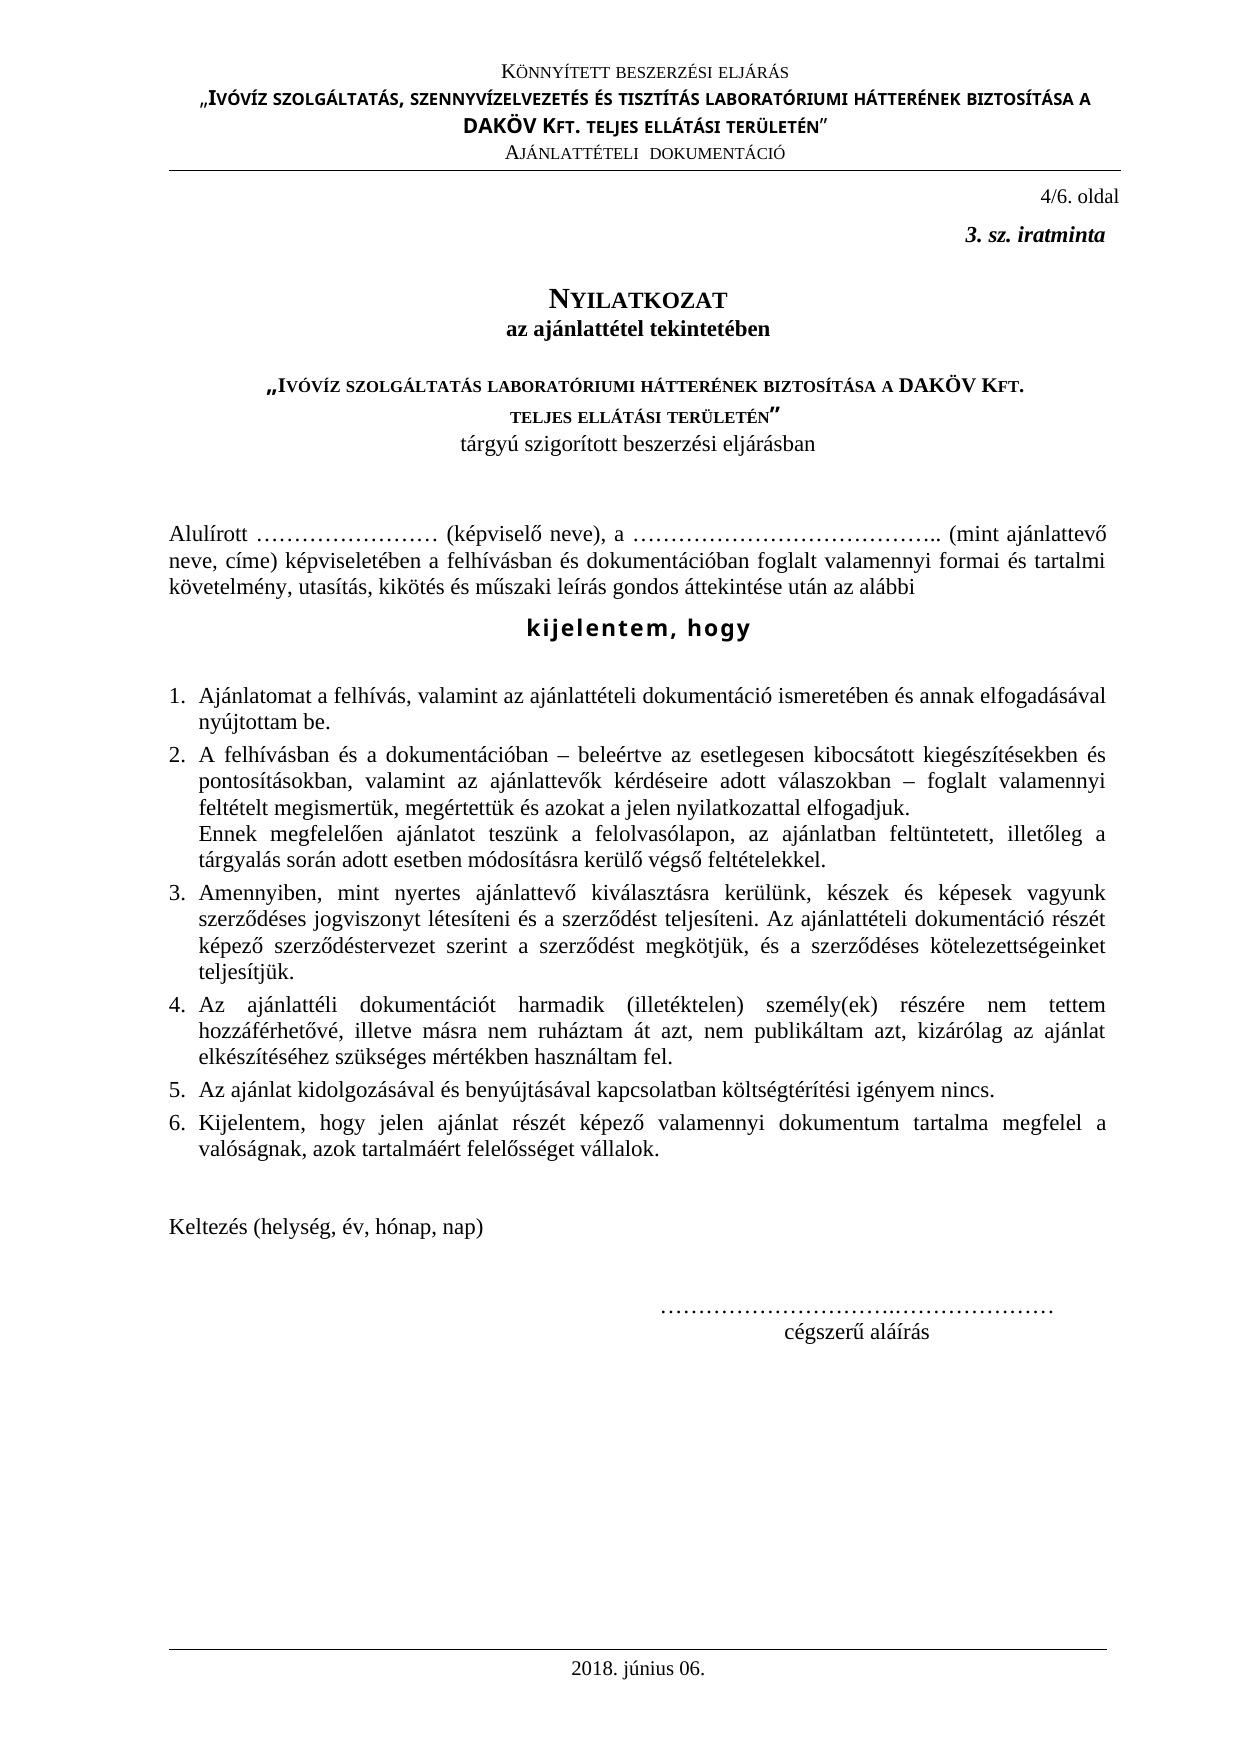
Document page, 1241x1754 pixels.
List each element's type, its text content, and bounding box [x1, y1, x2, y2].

text Alulírott …………………… (képviselő neve), a ………………………………….. (mint ajánlattevő neve, címe) képviseletében a felhívásban és dokumentációban foglalt valamennyi formai és tartalmi követelmény, utasítás, kikötés és műszaki leírás gondos áttekintése után az alábbi [169, 520, 1107, 599]
text teljes ellátási területén” [169, 399, 1121, 430]
text 3. sz. iratminta [169, 222, 1107, 248]
table_cell cégszerű aláírás [619, 1318, 1095, 1344]
text kijelentem, hogy [169, 612, 1107, 643]
text Ennek megfelelően ajánlatot teszünk a felolvasólapon, az ajánlatban feltüntetett, illetőleg a tárgyalás során adott esetben módosításra kerülő végső feltételekkel. [198, 820, 1107, 873]
list Amennyiben, mint nyertes ajánlattevő kiválasztásra kerülünk, készek és képesek vagyunk szerződéses jogviszonyt létesíteni és a szerződést teljesíteni. Az ajánlattételi dokumentáció részét képező szerződéstervezet szerint a szerződést megkötjük, és a szerződéses kötelezettségeinket teljesítjük. [169, 879, 1107, 984]
list Az ajánlat kidolgozásával és benyújtásával kapcsolatban költségtérítési igényem nincs. [169, 1076, 1107, 1102]
list Az ajánlattéli dokumentációt harmadik (illetéktelen) személy(ek) részére nem tettem hozzáférhetővé, illetve másra nem ruháztam át azt, nem publikáltam azt, kizárólag az ajánlat elkészítéséhez szükséges mértékben használtam fel. [169, 991, 1107, 1070]
text Keltezés (helység, év, hónap, nap) [169, 1213, 1107, 1239]
list A felhívásban és a dokumentációban – beleértve az esetlegesen kibocsátott kiegészítésekben és pontosításokban, valamint az ajánlattevők kérdéseire adott válaszokban – foglalt valamennyi feltételt megismertük, megértettük és azokat a jelen nyilatkozattal elfogadjuk. [169, 741, 1107, 820]
text „Ivóvíz szolgáltatás laboratóriumi hátterének biztosítása a DAKÖV Kft. [169, 368, 1121, 399]
text az ajánlattétel tekintetében [169, 315, 1107, 341]
table_header ………………………….………………… [619, 1292, 1095, 1318]
list Kijelentem, hogy jelen ajánlat részét képező valamennyi dokumentum tartalma megfelel a valóságnak, azok tartalmáért felelősséget vállalok. [169, 1109, 1107, 1161]
subtitle Nyilatkozat [169, 281, 1107, 315]
list Ajánlatomat a felhívás, valamint az ajánlattételi dokumentáció ismeretében és annak elfogadásával nyújtottam be. [169, 682, 1107, 735]
text tárgyú szigorított beszerzési eljárásban [169, 430, 1107, 457]
